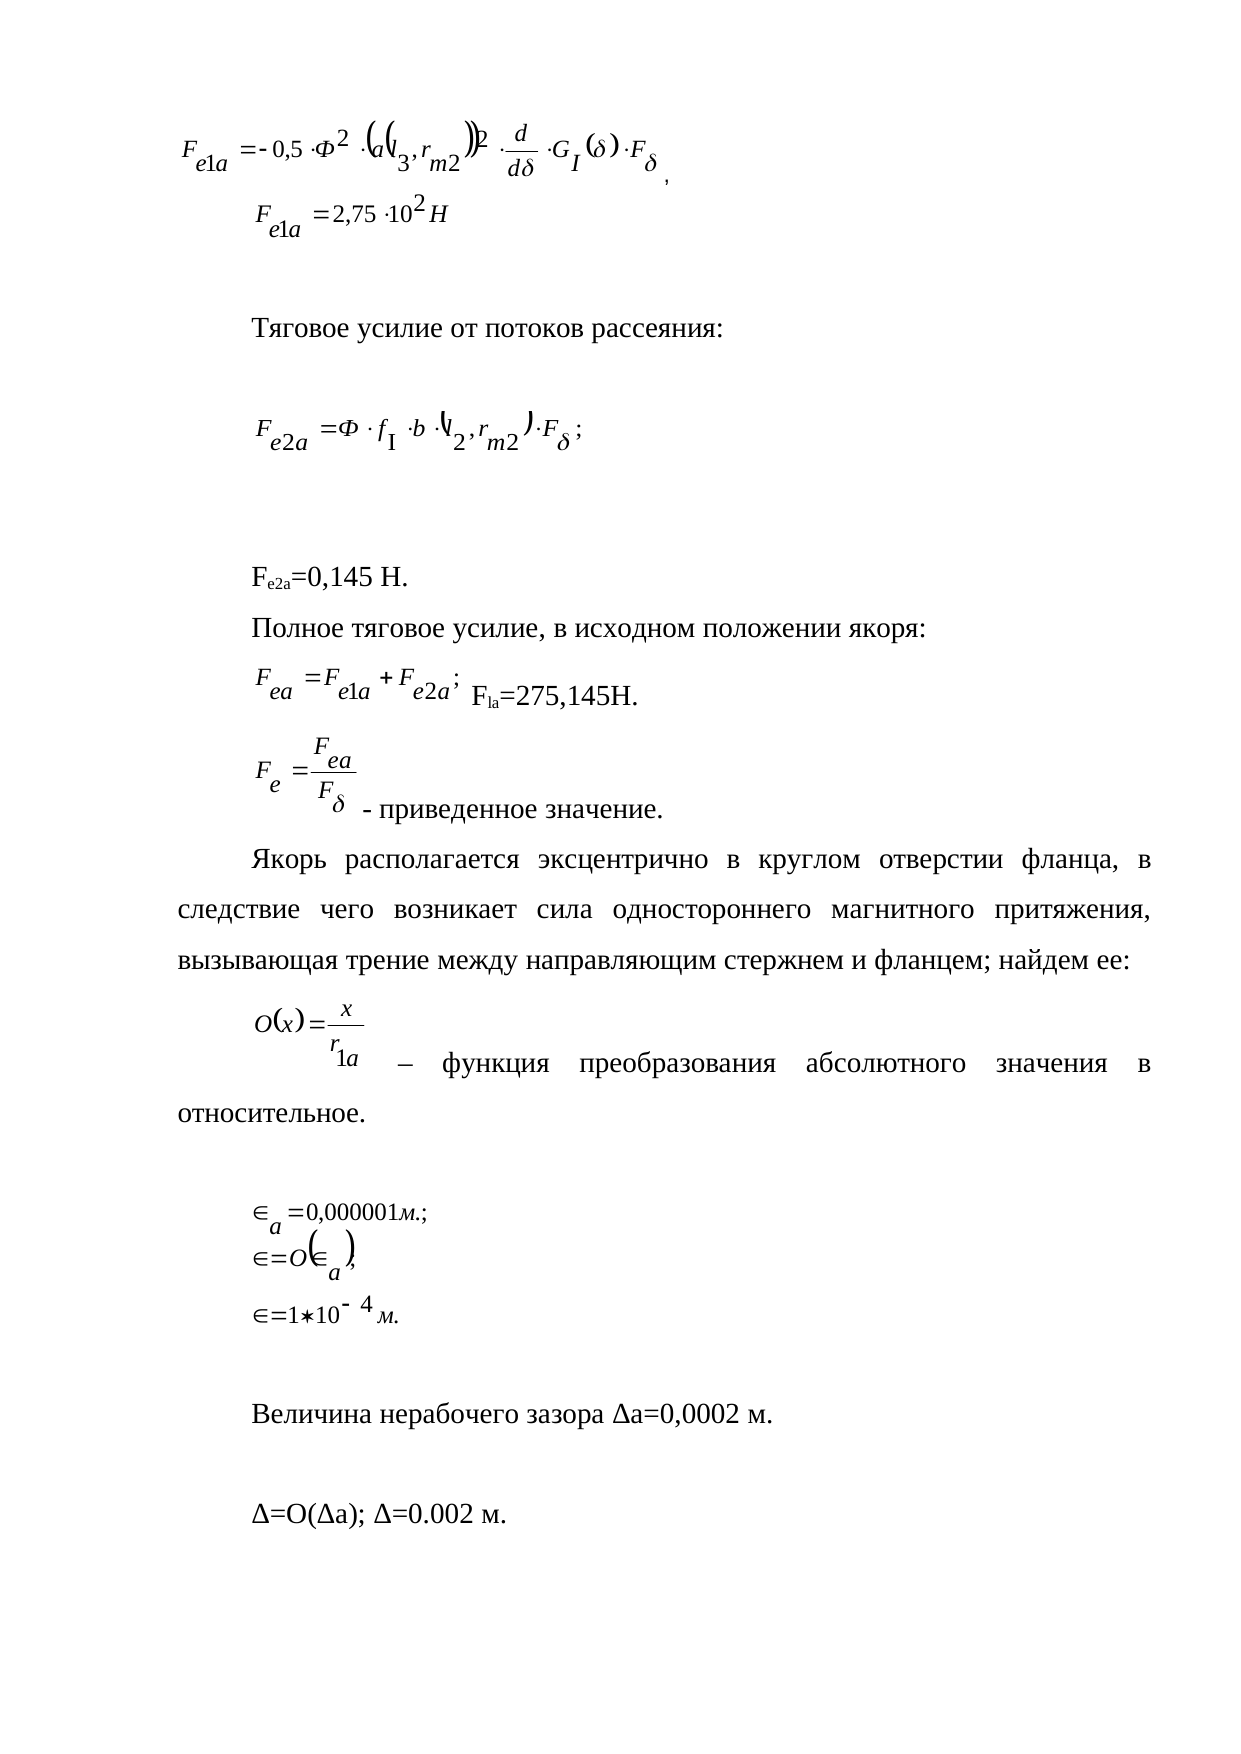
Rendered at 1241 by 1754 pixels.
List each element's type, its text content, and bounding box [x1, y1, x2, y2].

text Fla=275,145H. [177, 660, 1152, 712]
text Якорь располагается эксцентрично в круглом отверстии фланца, в следствие чего возникает сила одностороннего магнитного притяжения, вызывающая трение между направляющим стержнем и фланцем; найдем ее: [177, 841, 1152, 976]
text Δ=О(Δa); Δ=0.002 м. [177, 1497, 1152, 1530]
text Fе2a=0,145 H. [177, 560, 1152, 593]
text - приведенное значение. [177, 729, 1152, 825]
text Величина нерабочего зазора Δа=0,0002 м. [177, 1396, 1152, 1429]
text Полное тяговое усилие, в исходном положении якоря: [177, 610, 1152, 644]
text Тяговое усилие от потоков рассеяния: [177, 311, 1152, 344]
text – функция преобразования абсолютного значения в относительное. [177, 992, 1152, 1129]
